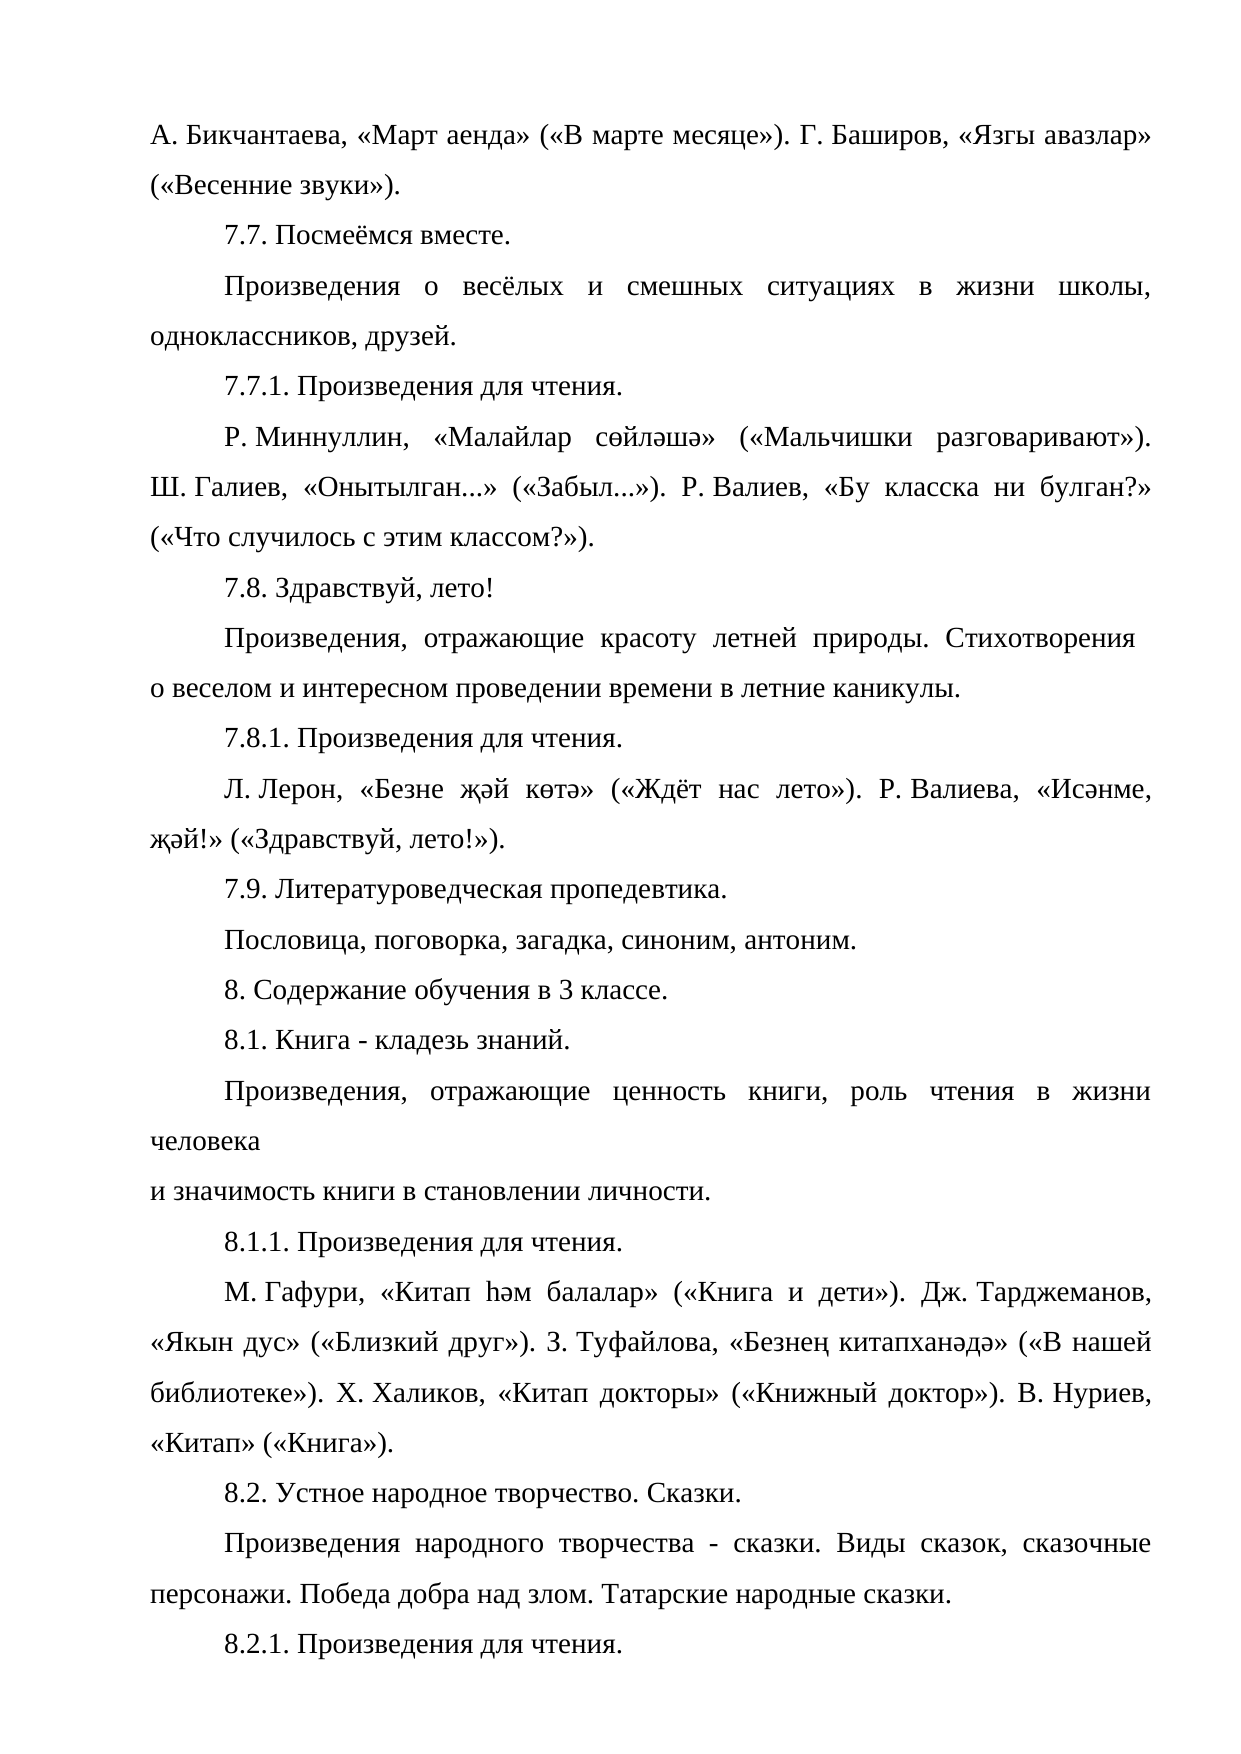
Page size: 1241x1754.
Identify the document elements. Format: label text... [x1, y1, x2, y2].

text 8. Содержание обучения в 3 классе. [150, 972, 1152, 1006]
text Произведения, отражающие красоту летней природы. Стихотворения о веселом и интересном проведении времени в летние каникулы. [150, 620, 1152, 704]
text 7.7.1. Произведения для чтения. [150, 368, 1152, 402]
text Пословица, поговорка, загадка, синоним, антоним. [150, 922, 1152, 955]
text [150, 117, 1152, 201]
text 7.8.1. Произведения для чтения. [150, 721, 1152, 754]
text 8.1.1. Произведения для чтения. [150, 1224, 1152, 1257]
text 8.1. Книга - кладезь знаний. [150, 1022, 1152, 1056]
text 8.2. Устное народное творчество. Сказки. [150, 1475, 1152, 1509]
text Произведения о весёлых и смешных ситуациях в жизни школы, одноклассников, друзей. [150, 268, 1152, 352]
text 8.2.1. Произведения для чтения. [150, 1626, 1152, 1660]
text М. Гафури, «Китап һәм балалар» («Книга и дети»). Дж. Тарджеманов, «Якын дус» («Близкий друг»). З. Туфайлова, «Безнең китапханәдә» («В нашей библиотеке»). Х. Халиков, «Китап докторы» («Книжный доктор»). В. Нуриев, «Китап» («Книга»). [150, 1274, 1152, 1458]
text Произведения народного творчества - сказки. Виды сказок, сказочные персонажи. Победа добра над злом. Татарские народные сказки. [150, 1526, 1152, 1609]
text 7.8. Здравствуй, лето! [150, 570, 1152, 603]
text Произведения, отражающие ценность книги, роль чтения в жизни человека и значимость книги в становлении личности. [150, 1073, 1152, 1207]
text 7.7. Посмеёмся вместе. [150, 217, 1152, 251]
text Л. Лерон, «Безне җәй көтә» («Ждёт нас лето»). Р. Валиева, «Исәнме, җәй!» («Здравствуй, лето!»). [150, 771, 1152, 855]
text 7.9. Литературоведческая пропедевтика. [150, 872, 1152, 905]
text Р. Миннуллин, «Малайлар сөйләшә» («Мальчишки разговаривают»). Ш. Галиев, «Онытылган...» («Забыл...»). Р. Валиев, «Бу класска ни булган?» («Что случилось с этим классом?»). [150, 419, 1152, 553]
